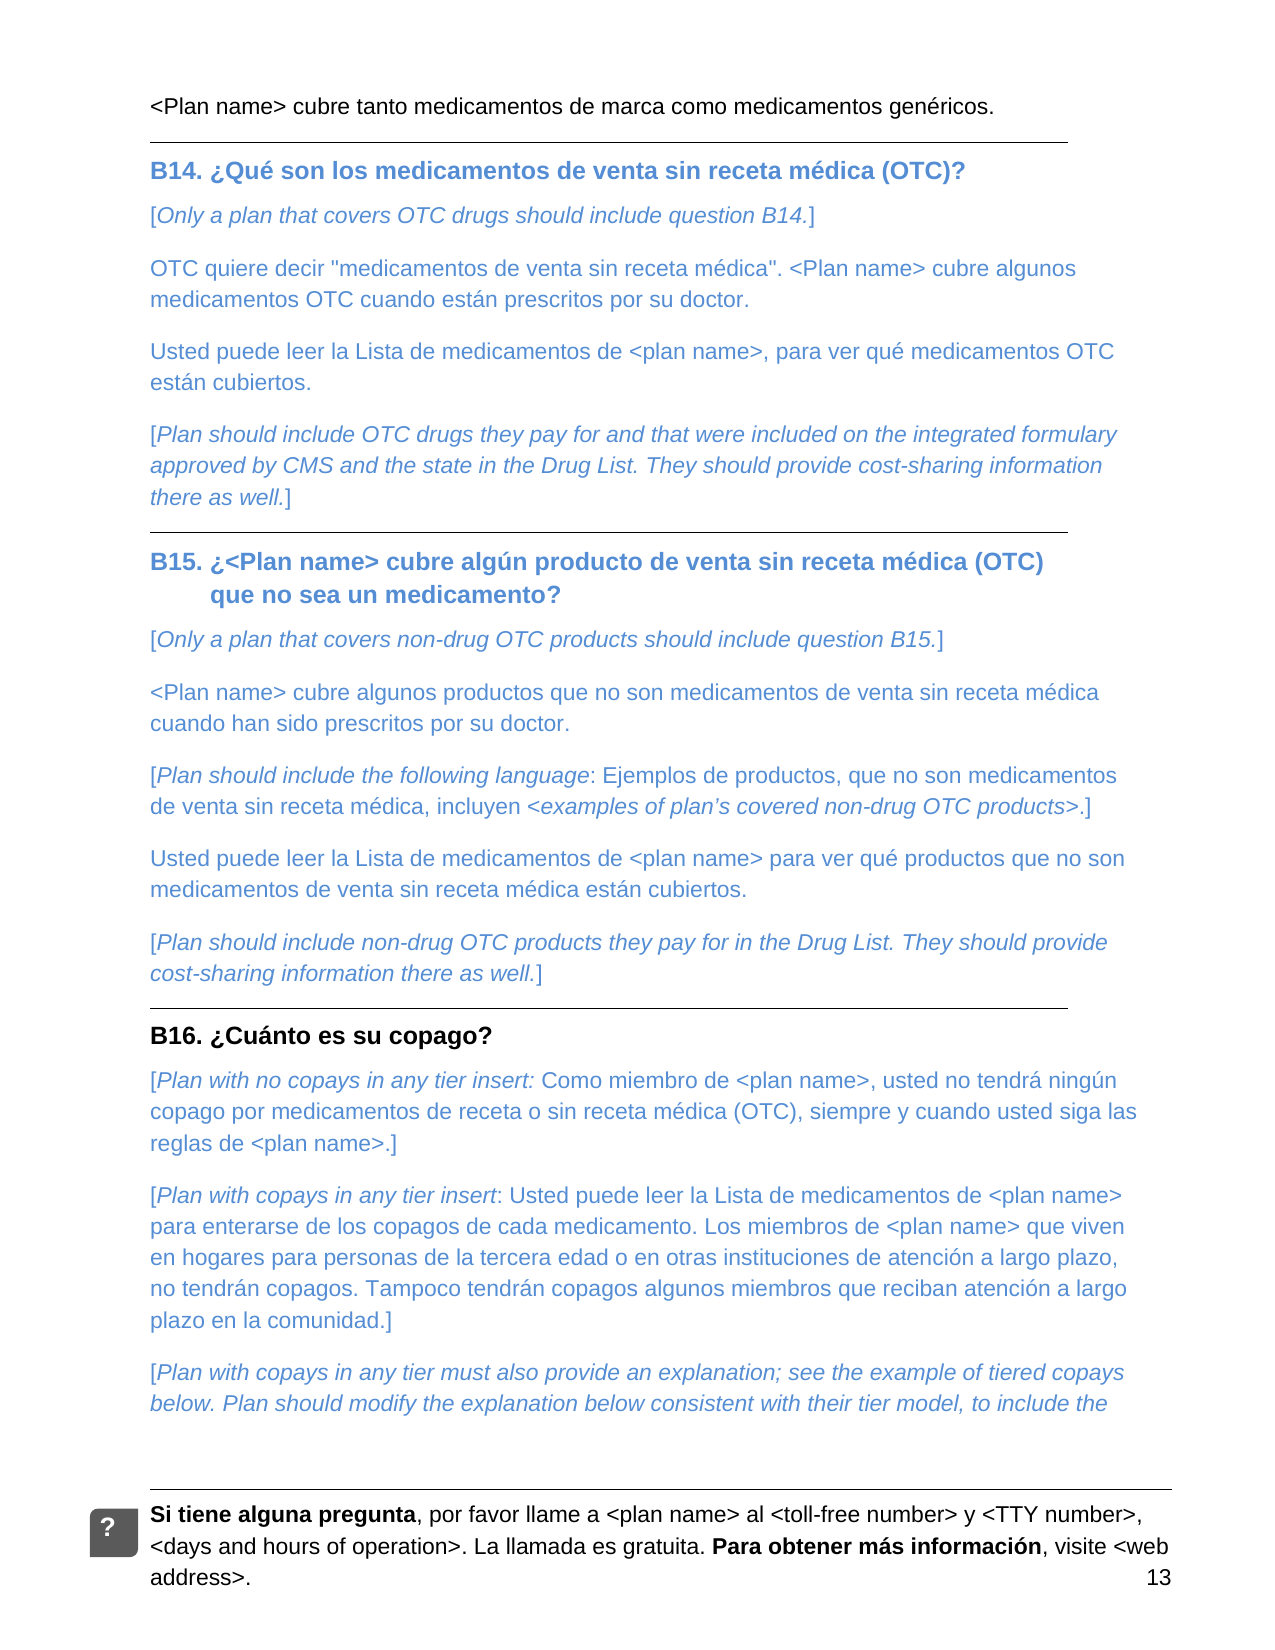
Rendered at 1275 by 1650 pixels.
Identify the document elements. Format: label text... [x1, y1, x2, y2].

text <Plan name> cubre algunos productos que no son medicamentos de venta sin receta médica cuando han sido prescritos por su doctor. [150, 675, 1143, 737]
subtitle B14. ¿Qué son los medicamentos de venta sin receta médica (OTC)? [150, 143, 1068, 186]
text OTC quiere decir "medicamentos de venta sin receta médica". <Plan name> cubre algunos medicamentos OTC cuando están prescritos por su doctor. [150, 251, 1143, 313]
subtitle B15. ¿<Plan name> cubre algún producto de venta sin receta médica (OTC) que no sea un medicamento? [150, 533, 1068, 610]
text [Plan with no copays in any tier insert: Como miembro de <plan name>, usted no tendrá ningún copago por medicamentos de receta o sin receta médica (OTC), siempre y cuando usted siga las reglas de <plan name>.] [150, 1063, 1143, 1157]
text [150, 1355, 1143, 1418]
text [Only a plan that covers non-drug OTC products should include question B15.] [150, 623, 1143, 654]
text [Plan with copays in any tier insert: Usted puede leer la Lista de medicamentos de <plan name> para enterarse de los copagos de cada medicamento. Los miembros de <plan name> que viven en hogares para personas de la tercera edad o en otras instituciones de atención a largo plazo, no tendrán copagos. Tampoco tendrán copagos algunos miembros que reciban atención a largo plazo en la comunidad.] [150, 1178, 1143, 1334]
text [Plan should include the following language: Ejemplos de productos, que no son medicamentos de venta sin receta médica, incluyen <examples of plan’s covered non-drug OTC products>.] [150, 758, 1143, 821]
text [Plan should include non-drug OTC products they pay for in the Drug List. They should provide cost-sharing information there as well.] [150, 925, 1143, 987]
text [Only a plan that covers OTC drugs should include question B14.] [150, 199, 1143, 230]
text Usted puede leer la Lista de medicamentos de <plan name>, para ver qué medicamentos OTC están cubiertos. [150, 334, 1143, 397]
text Usted puede leer la Lista de medicamentos de <plan name> para ver qué productos que no son medicamentos de venta sin receta médica están cubiertos. [150, 842, 1143, 904]
text [Plan should include OTC drugs they pay for and that were included on the integrated formulary approved by CMS and the state in the Drug List. They should provide cost-sharing information there as well.] [150, 418, 1143, 511]
subtitle B16. ¿Cuánto es su copago? [150, 1009, 1068, 1051]
text <Plan name> cubre tanto medicamentos de marca como medicamentos genéricos. [150, 89, 1143, 121]
